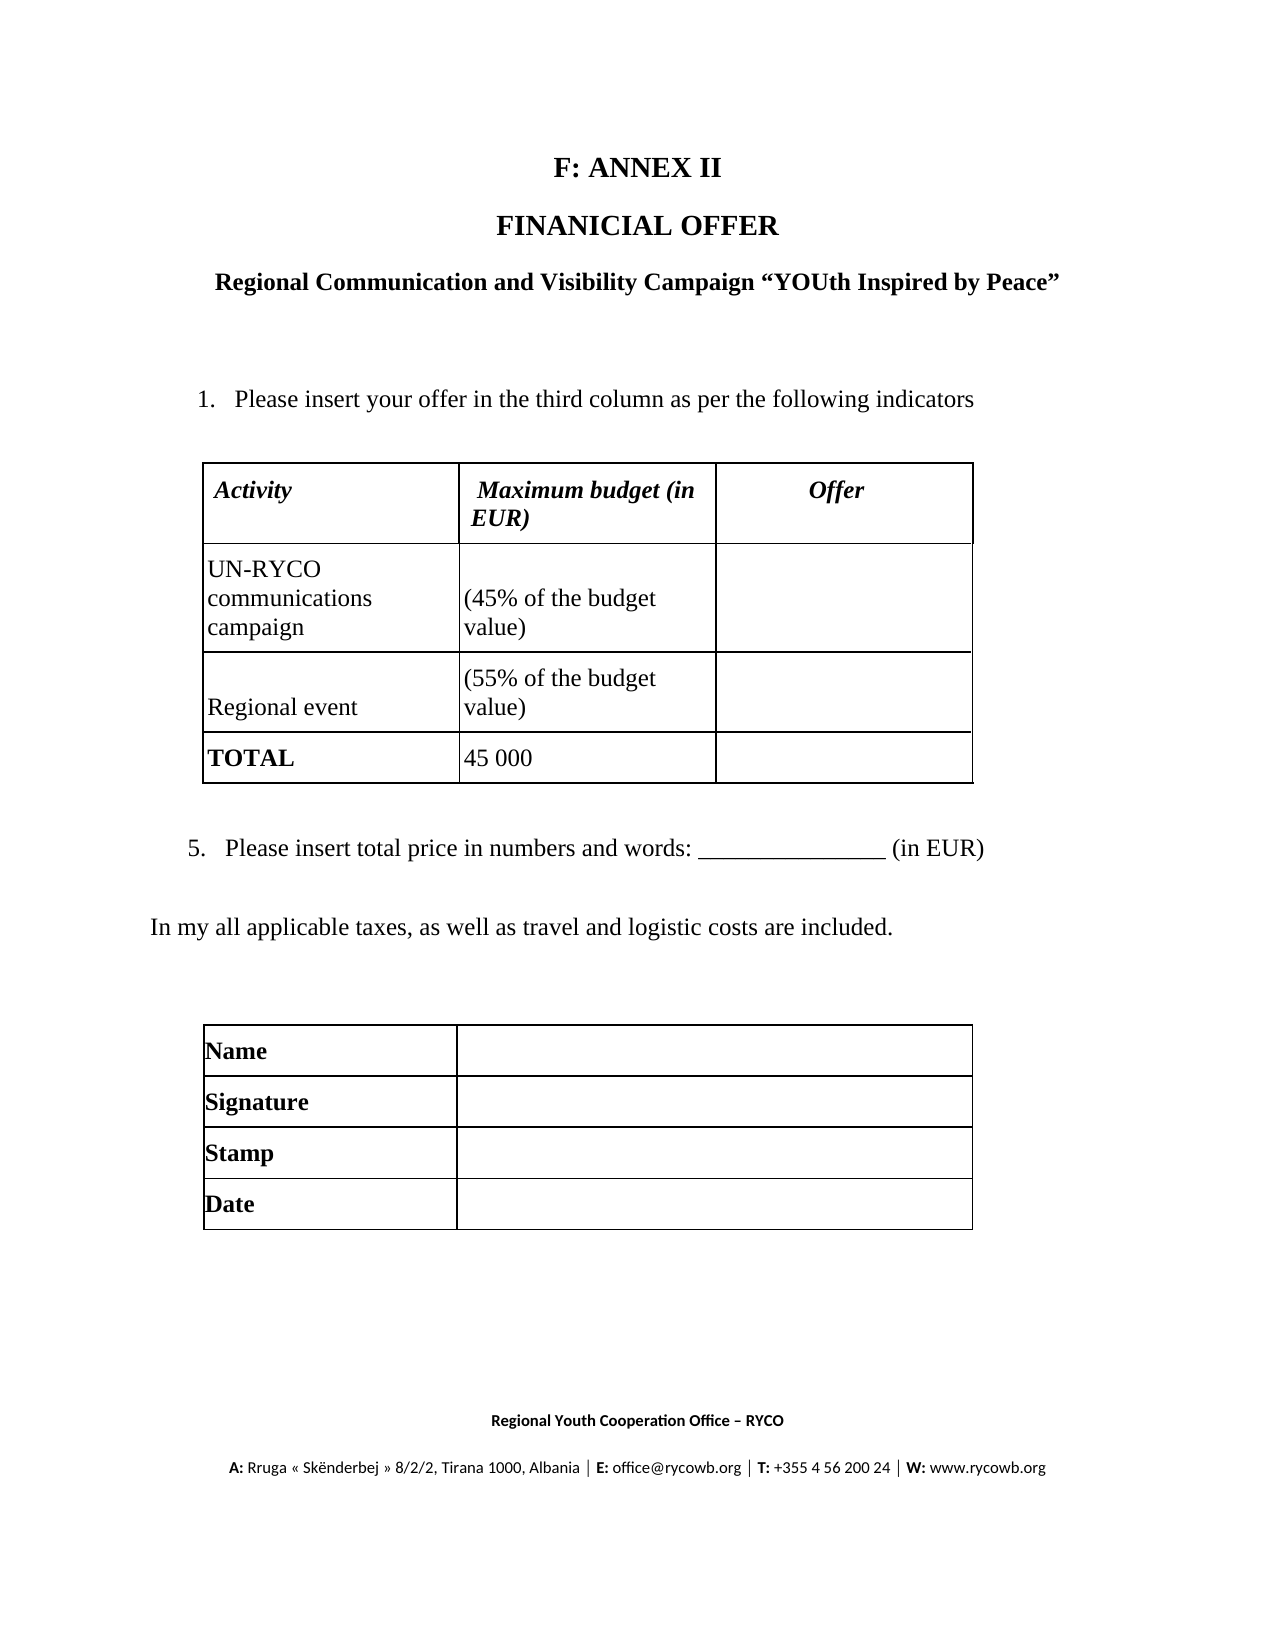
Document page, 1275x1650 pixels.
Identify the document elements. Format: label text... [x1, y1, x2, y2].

list Please insert total price in numbers and words: _______________ (in EUR) [187, 833, 1125, 862]
table_cell TOTAL [204, 733, 459, 782]
table_cell [458, 1128, 972, 1177]
table_cell [717, 651, 972, 731]
table_header Name [205, 1026, 456, 1075]
table_cell [458, 1179, 972, 1228]
table_cell [458, 1077, 972, 1126]
table_header Maximum budget (in EUR) [460, 464, 715, 543]
text Regional Communication and Visibility Campaign “YOUth Inspired by Peace” [150, 267, 1125, 296]
table_cell (55% of the budget value) [460, 653, 715, 731]
table_cell UN-RYCO communications campaign [204, 544, 459, 651]
table_header [458, 1026, 972, 1075]
table_header Activity [204, 464, 458, 543]
list Please insert your offer in the third column as per the following indicators [197, 384, 1125, 413]
text FINANICIAL OFFER [150, 208, 1125, 242]
text In my all applicable taxes, as well as travel and logistic costs are included. [150, 912, 1125, 941]
table_header Offer [717, 464, 972, 543]
table_cell Regional event [204, 653, 459, 731]
table_cell Signature [205, 1077, 456, 1126]
table_cell 45 000 [460, 733, 715, 782]
table_cell [717, 731, 972, 782]
table_cell Stamp [205, 1128, 456, 1177]
table_cell [717, 543, 972, 651]
table_cell Date [205, 1179, 456, 1228]
table_cell (45% of the budget value) [460, 544, 715, 651]
text F: ANNEX II [150, 150, 1125, 183]
